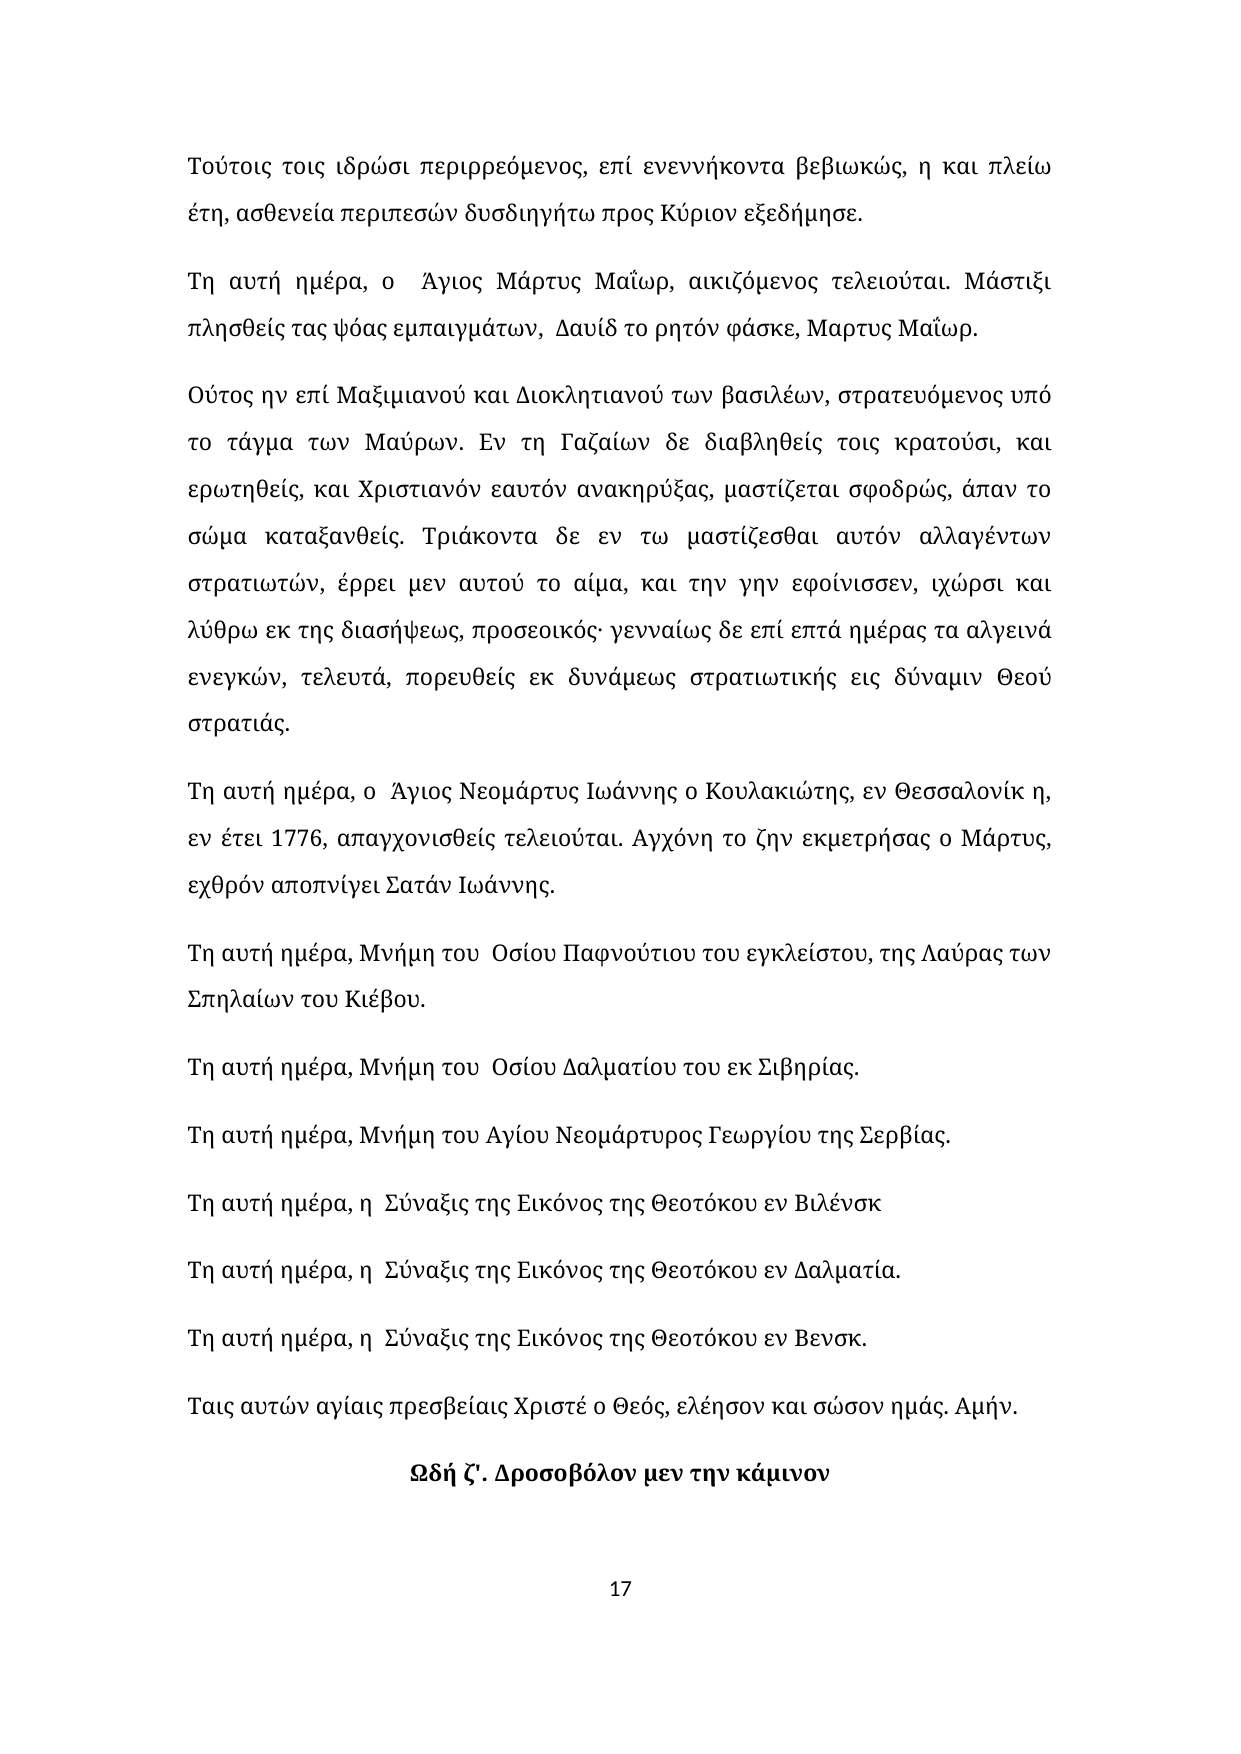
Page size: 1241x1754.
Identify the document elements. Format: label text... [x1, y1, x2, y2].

text Τη αυτή ημέρα, Μνήμη του Οσίου Παφνούτιου του εγκλείστου, της Λαύρας των Σπηλαίων του Κιέβου. [187, 936, 1053, 1014]
text Τη αυτή ημέρα, η Σύναξις της Εικόνος της Θεοτόκου εν Βενσκ. [187, 1322, 1053, 1353]
text Τη αυτή ημέρα, η Σύναξις της Εικόνος της Θεοτόκου εν Δαλματία. [187, 1254, 1053, 1285]
text Ταις αυτών αγίαις πρεσβείαις Χριστέ ο Θεός, ελέησον και σώσον ημάς. Αμήν. [187, 1389, 1053, 1421]
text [187, 150, 1053, 228]
text Ούτος ην επί Μαξιμιανού και Διοκλητιανού των βασιλέων, στρατευόμενος υπό το τάγμα των Μαύρων. Εν τη Γαζαίων δε διαβληθείς τοις κρατούσι, και ερωτηθείς, και Χριστιανόν εαυτόν ανακηρύξας, μαστίζεται σφοδρώς, άπαν το σώμα καταξανθείς. Τριάκοντα δε εν τω μαστίζεσθαι αυτόν αλλαγέντων στρατιωτών, έρρει μεν αυτού το αίμα, και την γην εφοίνισσεν, ιχώρσι και λύθρω εκ της διασήψεως, προσεοικός· γενναίως δε επί επτά ημέρας τα αλγεινά ενεγκών, τελευτά, πορευθείς εκ δυνάμεως στρατιωτικής εις δύναμιν Θεού στρατιάς. [187, 379, 1053, 738]
text Τη αυτή ημέρα, ο Άγιος Μάρτυς Μαΐωρ, αικιζόμενος τελειούται. Μάστιξι πλησθείς τας ψόας εμπαιγμάτων, Δαυίδ το ρητόν φάσκε, Μαρτυς Μαΐωρ. [187, 264, 1053, 343]
text Τη αυτή ημέρα, η Σύναξις της Εικόνος της Θεοτόκου εν Βιλένσκ [187, 1186, 1053, 1218]
text Τη αυτή ημέρα, Μνήμη του Οσίου Δαλματίου του εκ Σιβηρίας. [187, 1051, 1053, 1082]
text Τη αυτή ημέρα, ο Άγιος Νεομάρτυς Ιωάννης ο Κουλακιώτης, εν Θεσσαλονίκ η, εν έτει 1776, απαγχονισθείς τελειούται. Αγχόνη το ζην εκμετρήσας ο Μάρτυς, εχθρόν αποπνίγει Σατάν Ιωάννης. [187, 775, 1053, 900]
text Ωδή ζ'. Δροσοβόλον μεν την κάμινον [187, 1457, 1053, 1488]
text Τη αυτή ημέρα, Μνήμη του Αγίου Νεομάρτυρος Γεωργίου της Σερβίας. [187, 1119, 1053, 1150]
